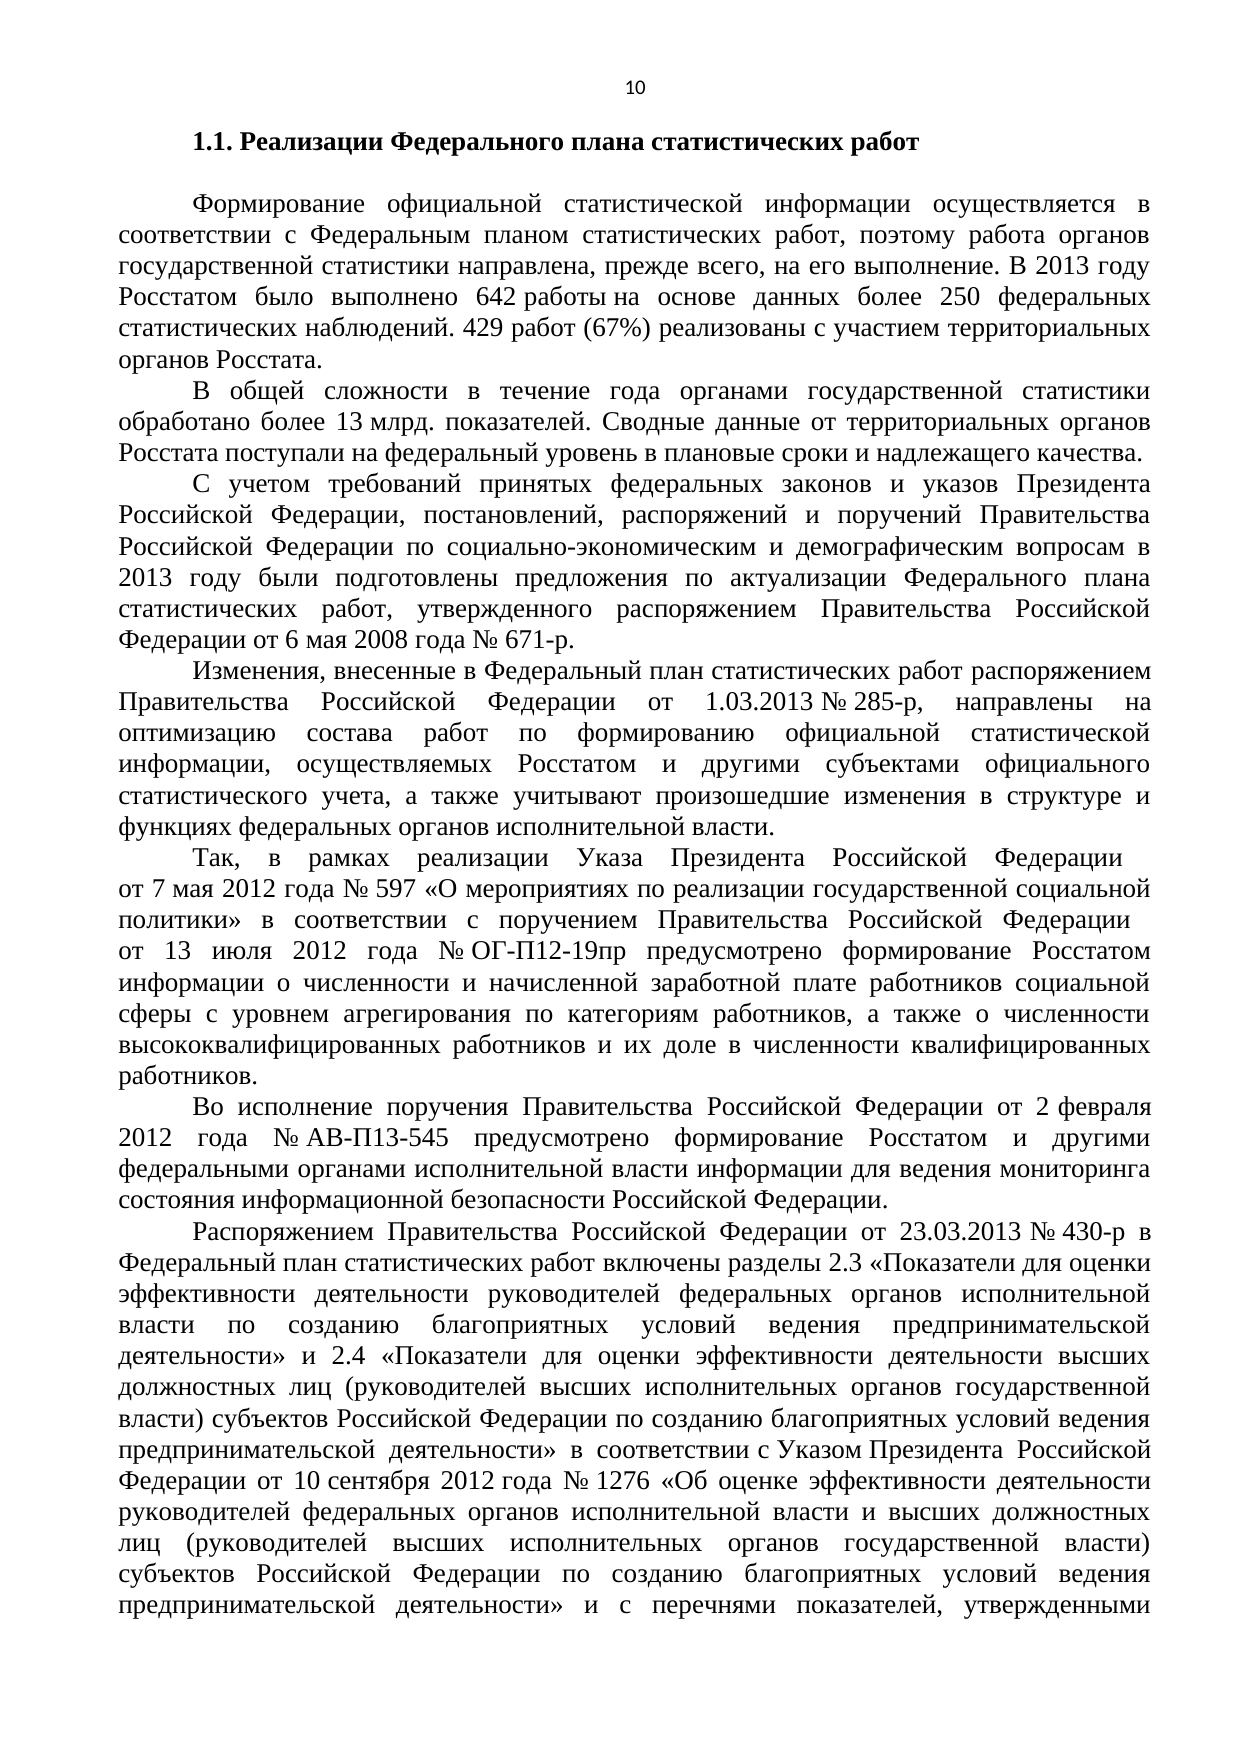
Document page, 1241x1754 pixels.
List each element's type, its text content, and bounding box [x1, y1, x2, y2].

text С учетом требований принятых федеральных законов и указов Президента Российской Федерации, постановлений, распоряжений и поручений Правительства Российской Федерации по социально-экономическим и демографическим вопросам в 2013 году были подготовлены предложения по актуализации Федерального плана статистических работ, утвержденного распоряжением Правительства Российской Федерации от 6 мая 2008 года № 671-р. [118, 467, 1152, 654]
text Изменения, внесенные в Федеральный план статистических работ распоряжением Правительства Российской Федерации от 1.03.2013 № 285-р, направлены на оптимизацию состава работ по формированию официальной статистической информации, осуществляемых Росстатом и другими субъектами официального статистического учета, а также учитывают произошедшие изменения в структуре и функциях федеральных органов исполнительной власти. [118, 654, 1152, 841]
text В общей сложности в течение года органами государственной статистики обработано более 13 млрд. показателей. Сводные данные от территориальных органов Росстата поступали на федеральный уровень в плановые сроки и надлежащего качества. [118, 374, 1152, 467]
subtitle 1.1. Реализации Федерального плана статистических работ [118, 125, 1152, 156]
text Формирование официальной статистической информации осуществляется в соответствии с Федеральным планом статистических работ, поэтому работа органов государственной статистики направлена, прежде всего, на его выполнение. В 2013 году Росстатом было выполнено 642 работы на основе данных более 250 федеральных статистических наблюдений. 429 работ (67%) реализованы с участием территориальных органов Росстата. [118, 187, 1152, 374]
text Так, в рамках реализации Указа Президента Российской Федерации от 7 мая 2012 года № 597 «О мероприятиях по реализации государственной социальной политики» в соответствии с поручением Правительства Российской Федерации от 13 июля 2012 года № ОГ-П12-19пр предусмотрено формирование Росстатом информации о численности и начисленной заработной плате работников социальной сферы с уровнем агрегирования по категориям работников, а также о численности высококвалифицированных работников и их доле в численности квалифицированных работников. [118, 841, 1152, 1090]
text Во исполнение поручения Правительства Российской Федерации от 2 февраля 2012 года № АВ-П13-545 предусмотрено формирование Росстатом и другими федеральными органами исполнительной власти информации для ведения мониторинга состояния информационной безопасности Российской Федерации. [118, 1090, 1152, 1215]
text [118, 1215, 1152, 1620]
